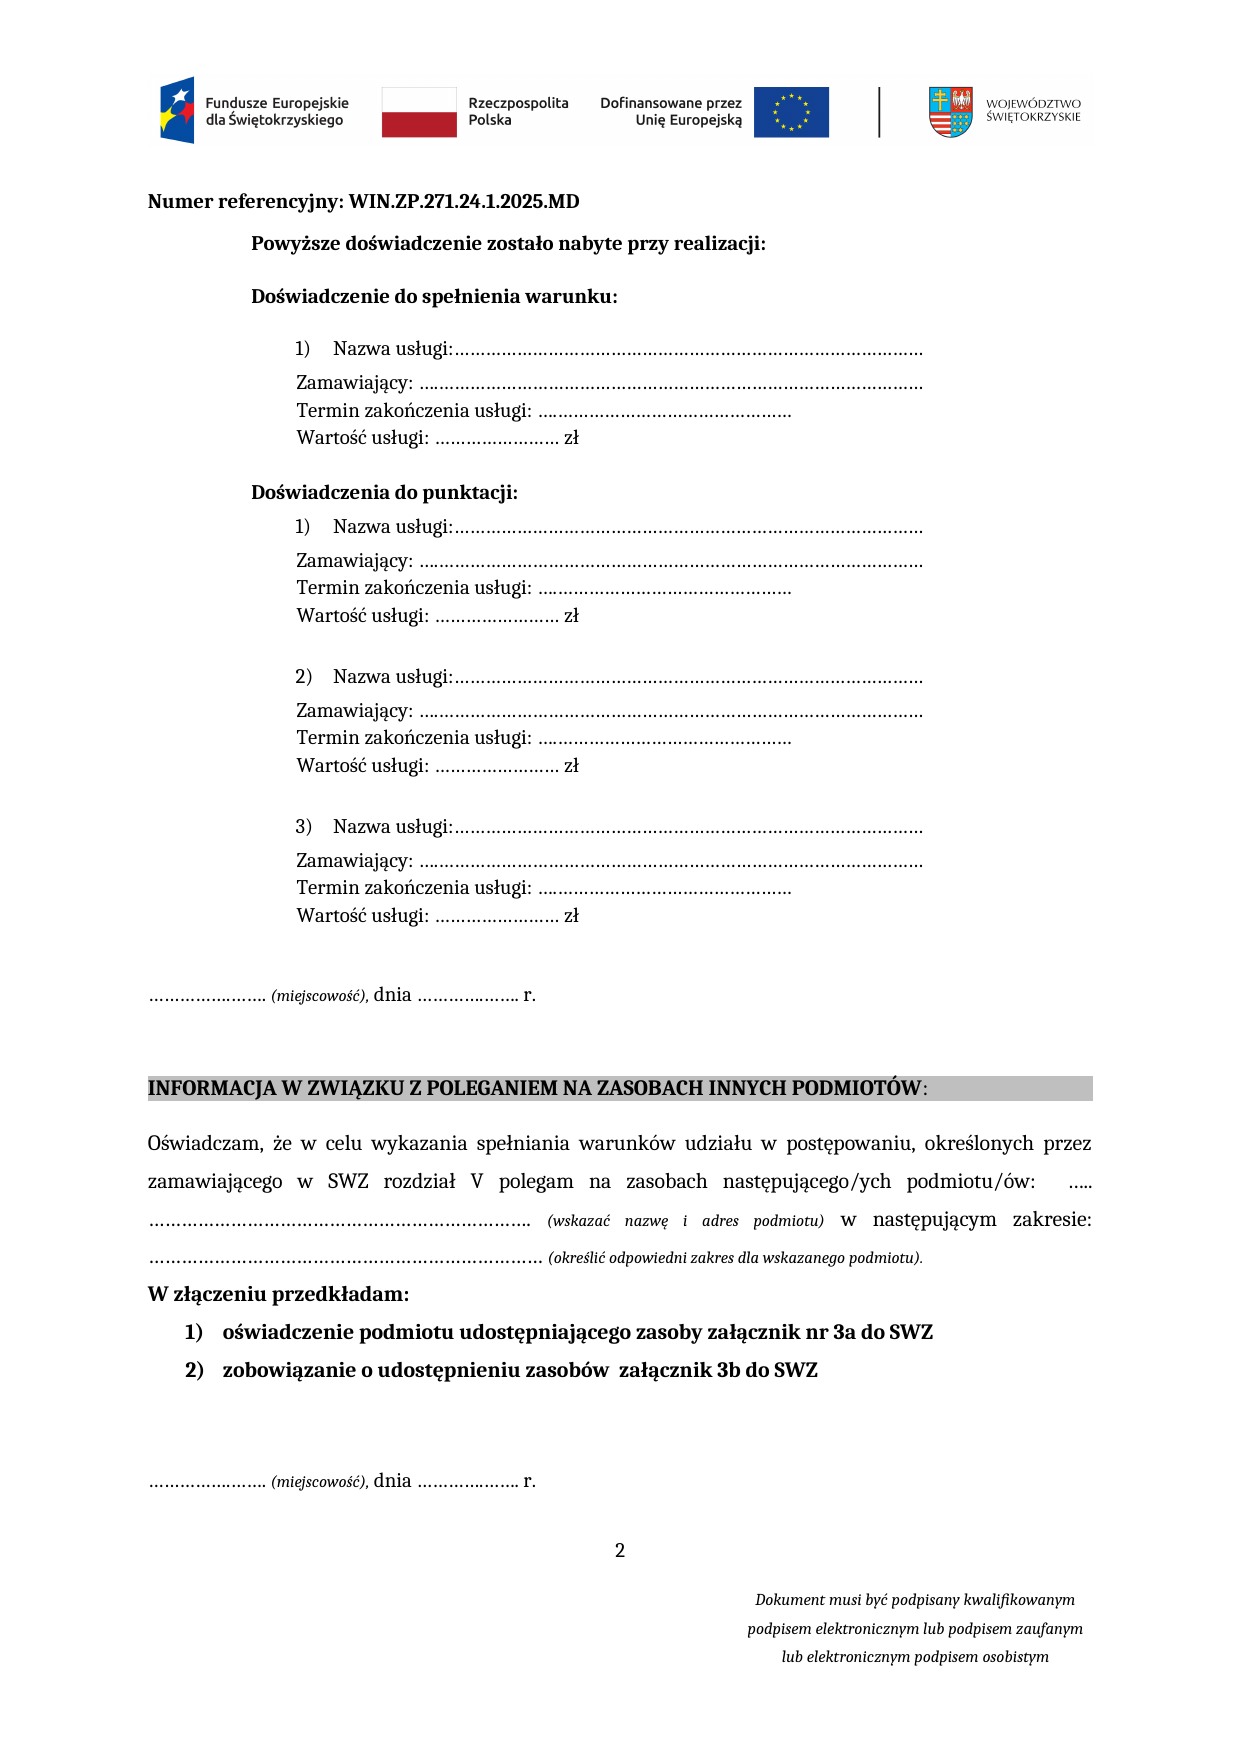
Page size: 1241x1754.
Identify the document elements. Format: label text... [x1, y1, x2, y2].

picture [147, 73, 1094, 147]
text Powyższe doświadczenie zostało nabyte przy realizacji: [251, 232, 1093, 256]
list Wartość usługi: …………………… zł [296, 426, 1093, 450]
list Wartość usługi: …………………… zł [296, 753, 1093, 777]
list Nazwa usługi:……………………………………………………………………………… [295, 814, 1093, 838]
list Zamawiający: ….………………………………………………………………………………… [296, 848, 1093, 872]
list Doświadczenia do punktacji: [223, 481, 1093, 505]
list Nazwa usługi:……………………………………………………………………………… [295, 337, 1093, 361]
list oświadczenie podmiotu udostępniającego zasoby załącznik nr 3a do SWZ [185, 1320, 1093, 1345]
list Termin zakończenia usługi: ….……………………………………… [296, 398, 1093, 422]
text Doświadczenie do spełnienia warunku: [251, 284, 1093, 308]
text W złączeniu przedkładam: [148, 1282, 1093, 1307]
list Wartość usługi: …………………… zł [296, 903, 1093, 927]
list Termin zakończenia usługi: ….……………………………………… [296, 576, 1093, 600]
text …………….……. (miejscowość), dnia ………….……. r. [148, 983, 1093, 1007]
list Zamawiający: ….………………………………………………………………………………… [296, 548, 1093, 572]
list zobowiązanie o udostępnieniu zasobów załącznik 3b do SWZ [185, 1357, 1093, 1383]
list Zamawiający: ….………………………………………………………………………………… [296, 698, 1093, 722]
text …………….……. (miejscowość), dnia ………….……. r. [148, 1469, 1093, 1493]
list Wartość usługi: …………………… zł [296, 603, 1093, 627]
text Oświadczam, że w celu wykazania spełniania warunków udziału w postępowaniu, określonych przez zamawiającego w SWZ rozdział V polegam na zasobach następującego/ych podmiotu/ów: …..……………………………………………………………. (wskazać nazwę i adres podmiotu) w następującym zakresie: ……………………………………………………………… (określić odpowiedni zakres dla wskazanego podmiotu). [148, 1131, 1093, 1269]
list Zamawiający: ….………………………………………………………………………………… [296, 371, 1093, 395]
list Nazwa usługi:……………………………………………………………………………… [295, 664, 1093, 688]
text INFORMACJA W ZWIĄZKU Z POLEGANIEM NA ZASOBACH INNYCH PODMIOTÓW: [148, 1076, 1093, 1101]
list Termin zakończenia usługi: ….……………………………………… [296, 726, 1093, 750]
list Nazwa usługi:……………………………………………………………………………… [295, 514, 1093, 538]
list Termin zakończenia usługi: ….……………………………………… [296, 876, 1093, 900]
